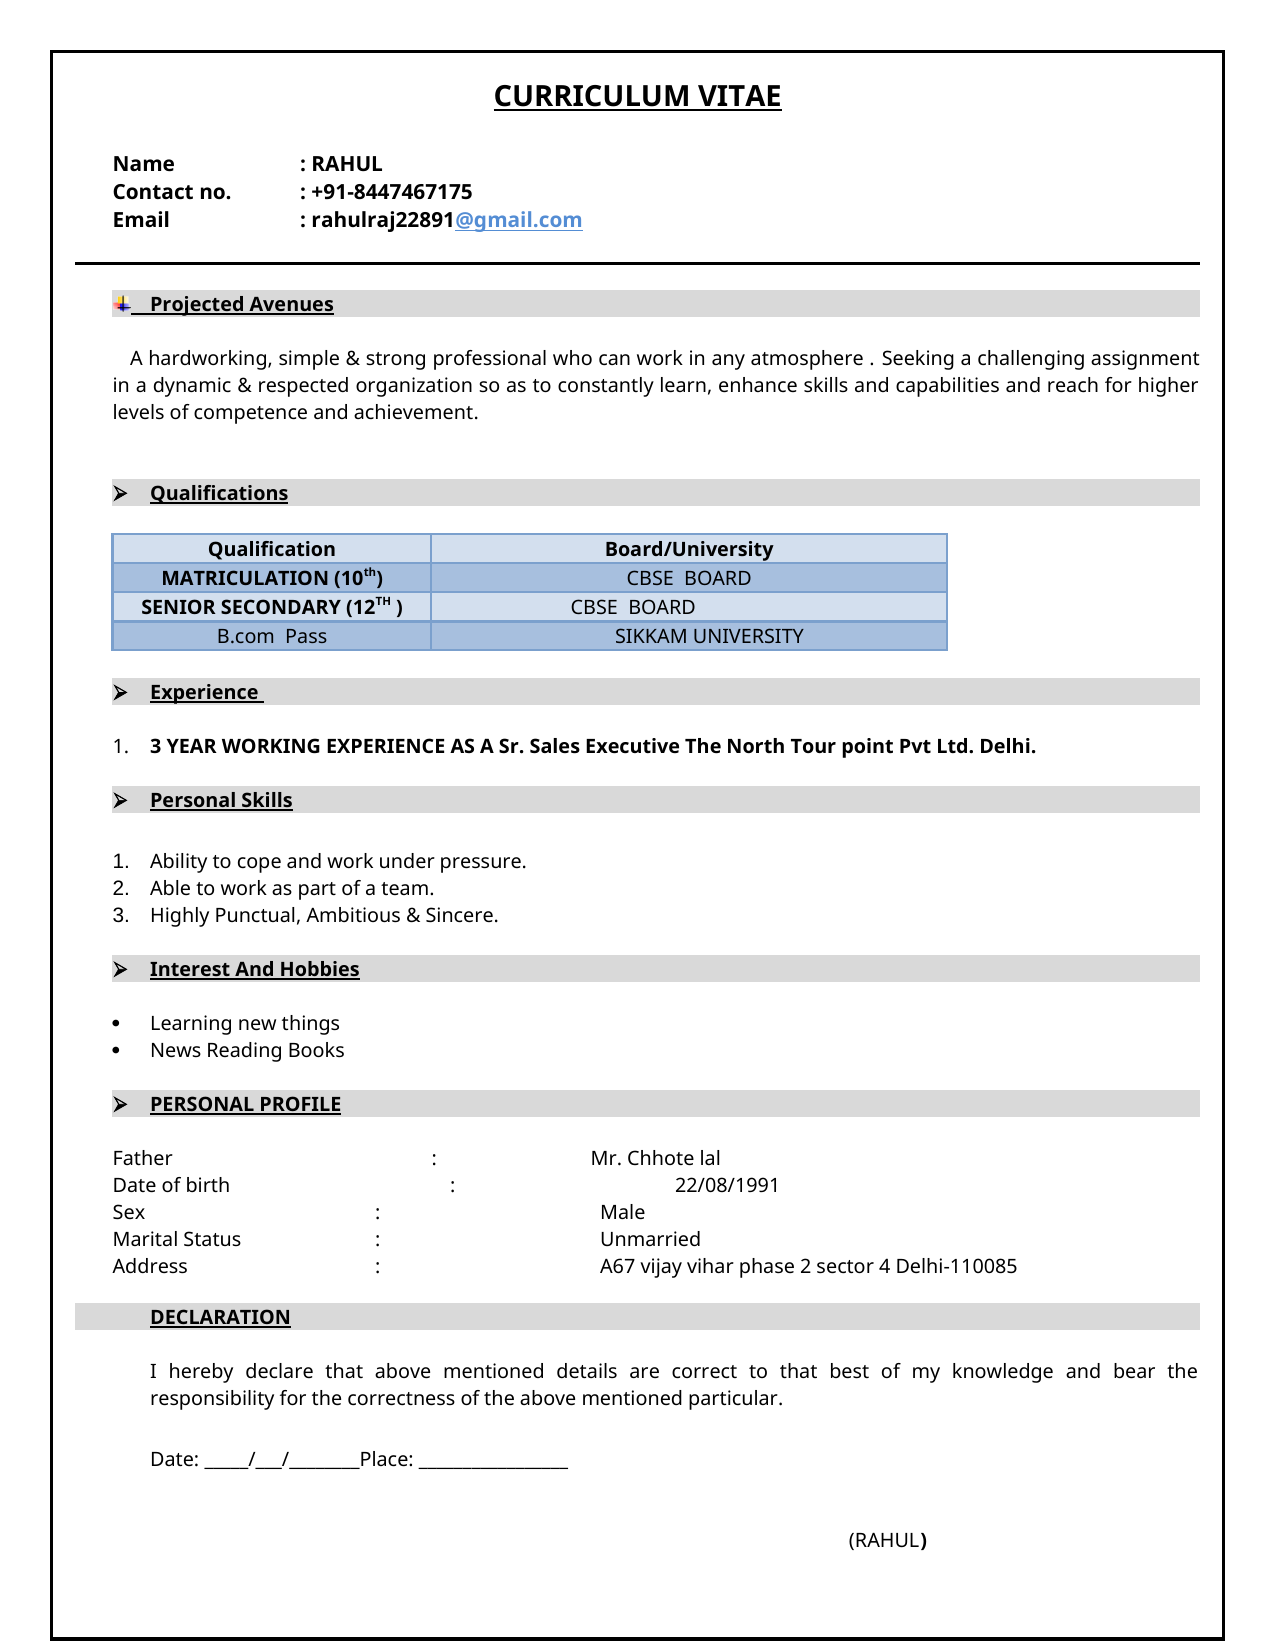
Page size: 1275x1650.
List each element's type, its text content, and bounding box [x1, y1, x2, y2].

table_cell SIKKAM UNIVERSITY [432, 623, 946, 649]
text Name : RAHUL [75, 149, 1200, 177]
table_cell MATRICULATION (10th) [114, 564, 430, 591]
list News Reading Books [112, 1036, 1200, 1063]
list Personal Skills [112, 786, 1200, 813]
table_cell SENIOR SECONDARY (12TH ) [114, 593, 430, 620]
list 3 YEAR WORKING EXPERIENCE AS A Sr. Sales Executive The North Tour point Pvt Ltd. Delhi. [112, 732, 1200, 759]
table_cell CBSE BOARD [432, 564, 946, 591]
text Date: _____/___/________Place: _________________ [75, 1445, 1200, 1472]
list Projected Avenues [112, 290, 1200, 317]
text Contact no. : +91-8447467175 [75, 177, 1200, 206]
table_header Board/University [432, 535, 946, 562]
list Experience [112, 678, 1200, 705]
list Date of birth : 22/08/1991 [112, 1171, 1200, 1198]
list Ability to cope and work under pressure. [112, 847, 1200, 874]
picture [113, 294, 131, 312]
text Email : rahulraj22891@gmail.com [75, 206, 1200, 234]
text DECLARATION [75, 1303, 1200, 1330]
list Highly Punctual, Ambitious & Sincere. [112, 901, 1200, 928]
text I hereby declare that above mentioned details are correct to that best of my knowledge and bear the responsibility for the correctness of the above mentioned particular. [150, 1357, 1200, 1411]
list Learning new things [112, 1009, 1200, 1036]
list Interest And Hobbies [112, 955, 1200, 982]
list Father : Mr. Chhote lal [112, 1144, 1200, 1171]
list PERSONAL PROFILE [112, 1090, 1200, 1117]
table_cell CBSE BOARD [432, 593, 946, 620]
text (RAHUL) [75, 1526, 1200, 1553]
list Able to work as part of a team. [112, 874, 1200, 901]
text CURRICULUM VITAE [75, 75, 1200, 115]
table_cell B.com Pass [114, 623, 430, 649]
list Address : A67 vijay vihar phase 2 sector 4 Delhi-110085 [112, 1252, 1200, 1279]
text A hardworking, simple & strong professional who can work in any atmosphere . Seeking a challenging assignment in a dynamic & respected organization so as to constantly learn, enhance skills and capabilities and reach for higher levels of competence and achievement. [112, 344, 1200, 425]
list Marital Status : Unmarried [112, 1225, 1200, 1252]
table_header Qualification [114, 535, 430, 562]
list Qualifications [112, 479, 1200, 506]
list Sex : Male [112, 1198, 1200, 1225]
